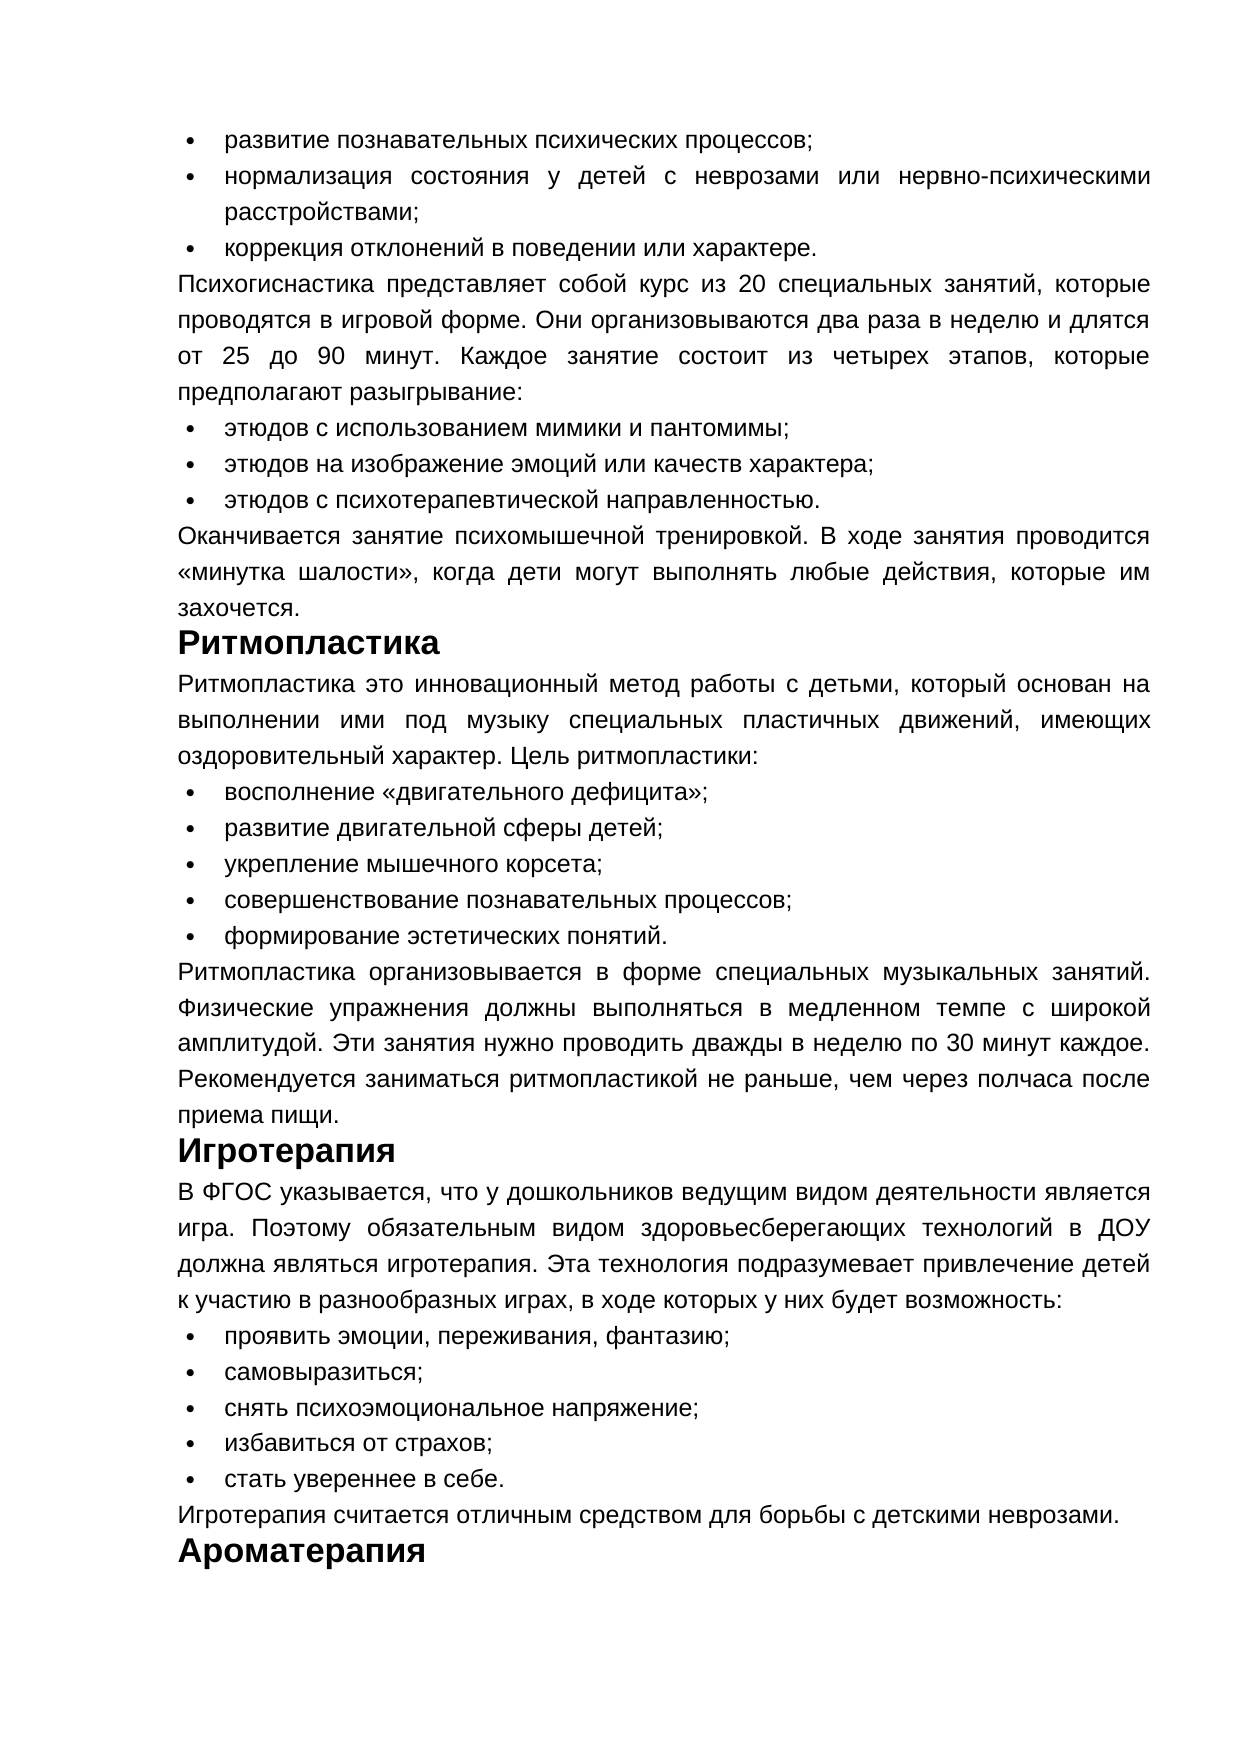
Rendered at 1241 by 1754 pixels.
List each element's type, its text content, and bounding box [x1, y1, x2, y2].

list укрепление мышечного корсета; [187, 842, 1152, 877]
list этюдов на изображение эмоций или качеств характера; [187, 442, 1152, 477]
list развитие двигательной сферы детей; [187, 806, 1152, 842]
text В ФГОС указывается, что у дошкольников ведущим видом деятельности является игра. Поэтому обязательным видом здоровьесберегающих технологий в ДОУ должна являться игротерапия. Эта технология подразумевает привлечение детей к участию в разнообразных играх, в ходе которых у них будет возможность: [177, 1170, 1152, 1313]
list формирование эстетических понятий. [187, 913, 1152, 949]
text Ритмопластика организовывается в форме специальных музыкальных занятий. Физические упражнения должны выполняться в медленном темпе с широкой амплитудой. Эти занятия нужно проводить дважды в неделю по 30 минут каждое. Рекомендуется заниматься ритмопластикой не раньше, чем через полчаса после приема пищи. [177, 949, 1152, 1129]
list этюдов с использованием мимики и пантомимы; [187, 406, 1152, 442]
list нормализация состояния у детей с неврозами или нервно-психическими расстройствами; [187, 154, 1152, 226]
list избавиться от страхов; [187, 1421, 1152, 1457]
list восполнение «двигательного дефицита»; [187, 770, 1152, 806]
text Оканчивается занятие психомышечной тренировкой. В ходе занятия проводится «минутка шалости», когда дети могут выполнять любые действия, которые им захочется. [177, 513, 1152, 621]
list этюдов с психотерапевтической направленностью. [187, 477, 1152, 513]
text Игротерапия [177, 1129, 1152, 1170]
list совершенствование познавательных процессов; [187, 877, 1152, 913]
text Ритмопластика это инновационный метод работы с детьми, который основан на выполнении ими под музыку специальных пластичных движений, имеющих оздоровительный характер. Цель ритмопластики: [177, 662, 1152, 770]
list проявить эмоции, переживания, фантазию; [187, 1313, 1152, 1349]
list самовыразиться; [187, 1349, 1152, 1385]
text Ароматерапия [177, 1529, 1152, 1570]
text Ритмопластика [177, 621, 1152, 662]
list стать увереннее в себе. [187, 1457, 1152, 1493]
text Психогиснастика представляет собой курс из 20 специальных занятий, которые проводятся в игровой форме. Они организовываются два раза в неделю и длятся от 25 до 90 минут. Каждое занятие состоит из четырех этапов, которые предполагают разыгрывание: [177, 262, 1152, 406]
text Игротерапия считается отличным средством для борьбы с детскими неврозами. [177, 1493, 1152, 1529]
list развитие познавательных психических процессов; [187, 118, 1152, 154]
list коррекция отклонений в поведении или характере. [187, 226, 1152, 262]
list снять психоэмоциональное напряжение; [187, 1385, 1152, 1421]
